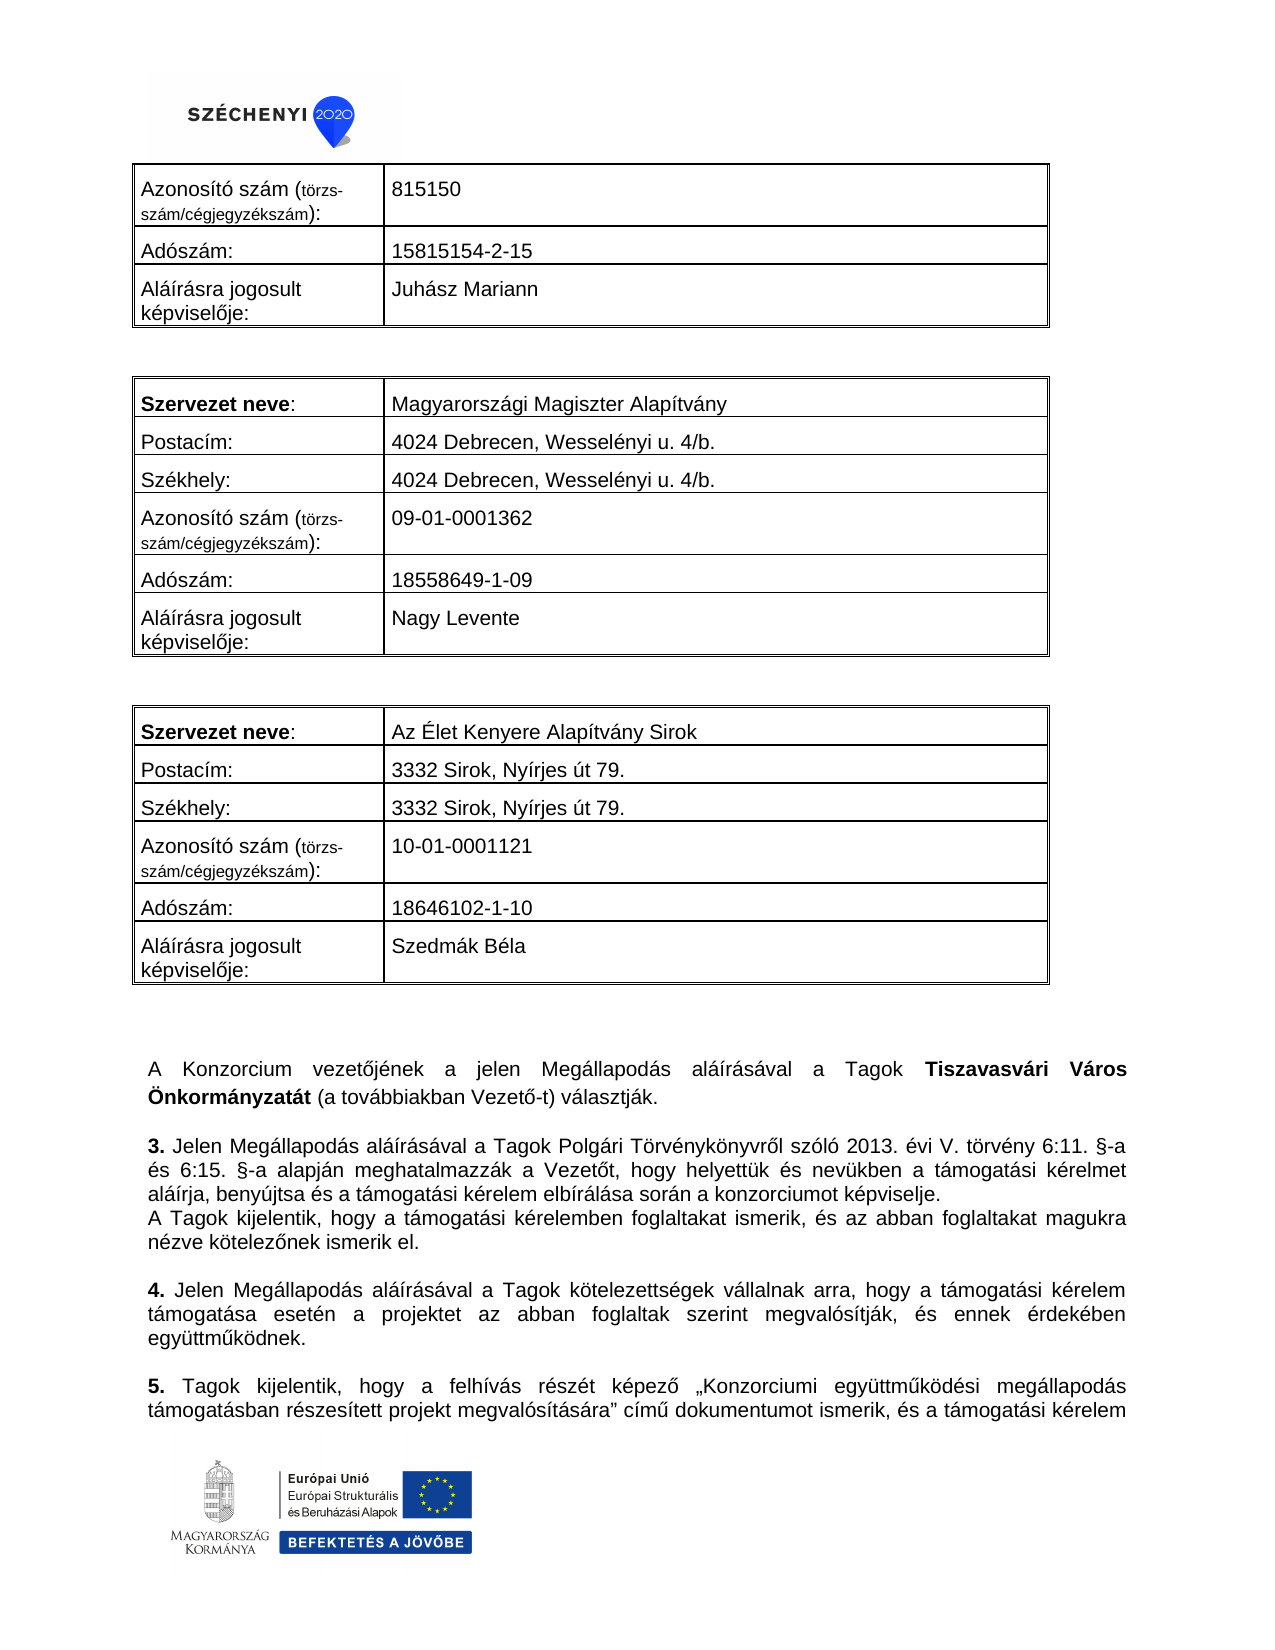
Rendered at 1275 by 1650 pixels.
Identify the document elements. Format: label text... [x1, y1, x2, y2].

table_cell Postacím: [135, 746, 383, 782]
table_cell Azonosító szám (törzs-szám/cégjegyzékszám): [135, 822, 383, 882]
table_header Szervezet neve: [135, 708, 383, 744]
table_cell 3332 Sirok, Nyírjes út 79. [385, 784, 1047, 820]
table_cell Adószám: [135, 555, 383, 592]
table_cell Aláírásra jogosult képviselője: [135, 593, 383, 653]
table_cell Szedmák Béla [385, 922, 1047, 982]
table_cell 4024 Debrecen, Wesselényi u. 4/b. [385, 417, 1047, 453]
text A Konzorcium vezetőjének a jelen Megállapodás aláírásával a Tagok Tiszavasvári Város Önkormányzatát (a továbbiakban Vezető-t) választják. [148, 1057, 1127, 1110]
text 3. Jelen Megállapodás aláírásával a Tagok Polgári Törvénykönyvről szóló 2013. évi V. törvény 6:11. §-a és 6:15. §-a alapján meghatalmazzák a Vezetőt, hogy helyettük és nevükben a támogatási kérelmet aláírja, benyújtsa és a támogatási kérelem elbírálása során a konzorciumot képviselje. [148, 1134, 1127, 1206]
table_cell 15815154-2-15 [385, 227, 1047, 263]
picture [147, 1430, 495, 1577]
table_cell Nagy Levente [385, 593, 1047, 653]
table_header Szervezet neve: [135, 379, 383, 416]
table_cell Juhász Mariann [385, 265, 1047, 325]
text 4. Jelen Megállapodás aláírásával a Tagok kötelezettségek vállalnak arra, hogy a támogatási kérelem támogatása esetén a projektet az abban foglaltak szerint megvalósítják, és ennek érdekében együttműködnek. [148, 1278, 1127, 1349]
table_cell Postacím: [135, 417, 383, 453]
picture [147, 73, 401, 163]
table_cell Aláírásra jogosult képviselője: [135, 265, 383, 325]
table_cell Azonosító szám (törzs-szám/cégjegyzékszám): [135, 493, 383, 553]
table_cell 18646102-1-10 [385, 884, 1047, 920]
text A Tagok kijelentik, hogy a támogatási kérelemben foglaltakat ismerik, és az abban foglaltakat magukra nézve kötelezőnek ismerik el. [148, 1206, 1127, 1254]
table_header Magyarországi Magiszter Alapítvány [385, 379, 1047, 416]
table_cell Aláírásra jogosult képviselője: [135, 922, 383, 982]
table_cell Székhely: [135, 455, 383, 492]
table_cell 3332 Sirok, Nyírjes út 79. [385, 746, 1047, 782]
table_cell 18558649-1-09 [385, 555, 1047, 592]
table_header Az Élet Kenyere Alapítvány Sirok [385, 708, 1047, 744]
table_cell Azonosító szám (törzs-szám/cégjegyzékszám): [135, 165, 383, 225]
table_cell 10-01-0001121 [385, 822, 1047, 882]
table_cell Adószám: [135, 227, 383, 263]
table_cell 4024 Debrecen, Wesselényi u. 4/b. [385, 455, 1047, 492]
table_cell 09-01-0001362 [385, 493, 1047, 553]
table_cell 815150 [385, 165, 1047, 225]
table_cell Székhely: [135, 784, 383, 820]
table_cell Adószám: [135, 884, 383, 920]
